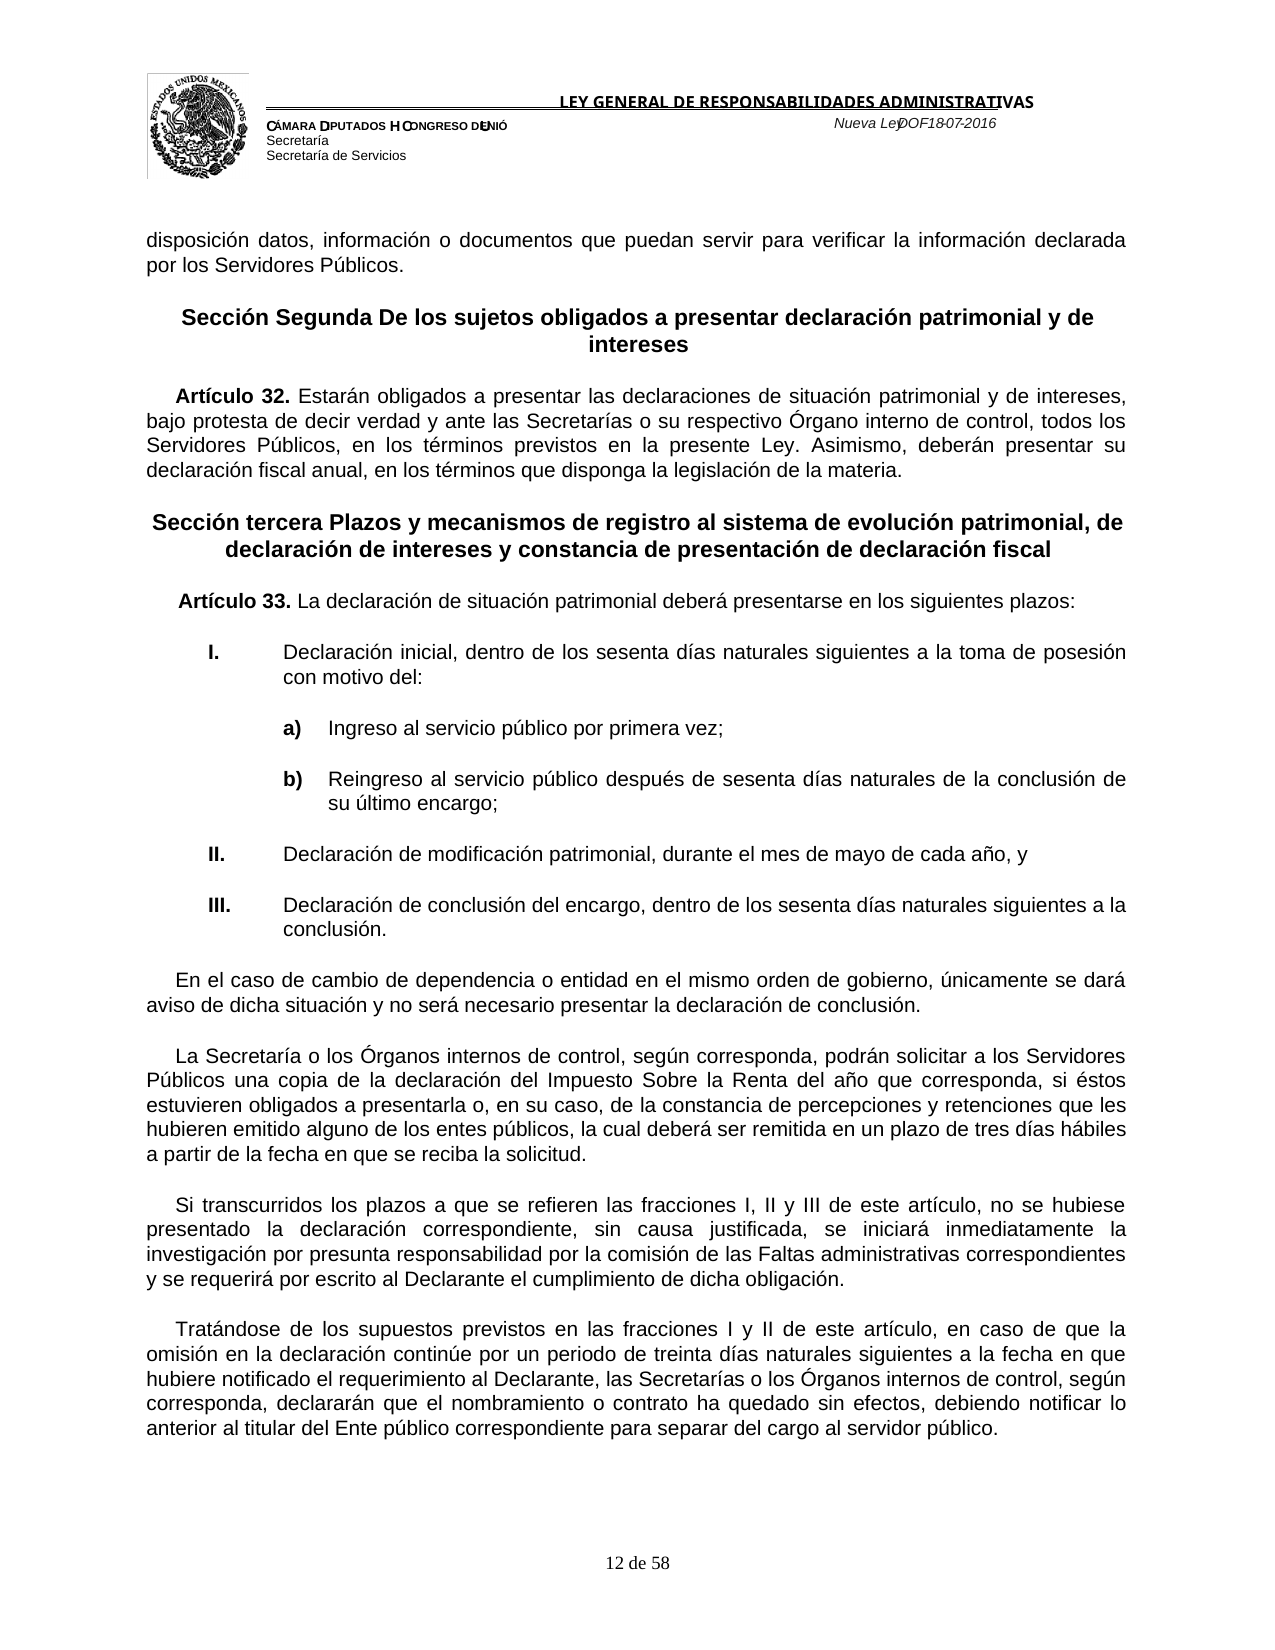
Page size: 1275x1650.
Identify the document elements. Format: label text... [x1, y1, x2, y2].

text En el caso de cambio de dependencia o entidad en el mismo orden de gobierno, únicamente se dará aviso de dicha situación y no será necesario presentar la declaración de conclusión. [146, 968, 1128, 1017]
text La Secretaría o los Órganos internos de control, según corresponda, podrán solicitar a los Servidores Públicos una copia de la declaración del Impuesto Sobre la Renta del año que corresponda, si éstos estuvieren obligados a presentarla o, en su caso, de la constancia de percepciones y retenciones que les hubieren emitido alguno de los entes públicos, la cual deberá ser remitida en un plazo de tres días hábiles a partir de la fecha en que se reciba la solicitud. [146, 1043, 1128, 1166]
text Si transcurridos los plazos a que se refieren las fracciones I, II y III de este artículo, no se hubiese presentado la declaración correspondiente, sin causa justificada, se iniciará inmediatamente la investigación por presunta responsabilidad por la comisión de las Faltas administrativas correspondientes y se requerirá por escrito al Declarante el cumplimiento de dicha obligación. [146, 1193, 1128, 1290]
list Ingreso al servicio público por primera vez; [283, 716, 1128, 739]
list Declaración de conclusión del encargo, dentro de los sesenta días naturales siguientes a la conclusión. [208, 893, 1128, 941]
text Artículo 32. Estarán obligados a presentar las declaraciones de situación patrimonial y de intereses, bajo protesta de decir verdad y ante las Secretarías o su respectivo Órgano interno de control, todos los Servidores Públicos, en los términos previstos en la presente Ley. Asimismo, deberán presentar su declaración fiscal anual, en los términos que disponga la legislación de la materia. [146, 384, 1128, 482]
list Declaración de modificación patrimonial, durante el mes de mayo de cada año, y [208, 842, 1128, 866]
subtitle Sección tercera Plazos y mecanismos de registro al sistema de evolución patrimonial, de declaración de intereses y constancia de presentación de declaración fiscal [148, 509, 1127, 562]
text Tratándose de los supuestos previstos en las fracciones I y II de este artículo, en caso de que la omisión en la declaración continúe por un periodo de treinta días naturales siguientes a la fecha en que hubiere notificado el requerimiento al Declarante, las Secretarías o los Órganos internos de control, según corresponda, declararán que el nombramiento o contrato ha quedado sin efectos, debiendo notificar lo anterior al titular del Ente público correspondiente para separar del cargo al servidor público. [146, 1317, 1128, 1439]
subtitle Sección Segunda De los sujetos obligados a presentar declaración patrimonial y de intereses [148, 304, 1128, 357]
list Declaración inicial, dentro de los sesenta días naturales siguientes a la toma de posesión con motivo del: [208, 640, 1128, 689]
list Reingreso al servicio público después de sesenta días naturales de la conclusión de su último encargo; [283, 766, 1128, 815]
text Artículo 33. La declaración de situación patrimonial deberá presentarse en los siguientes plazos: [178, 589, 1128, 613]
picture [147, 73, 249, 179]
